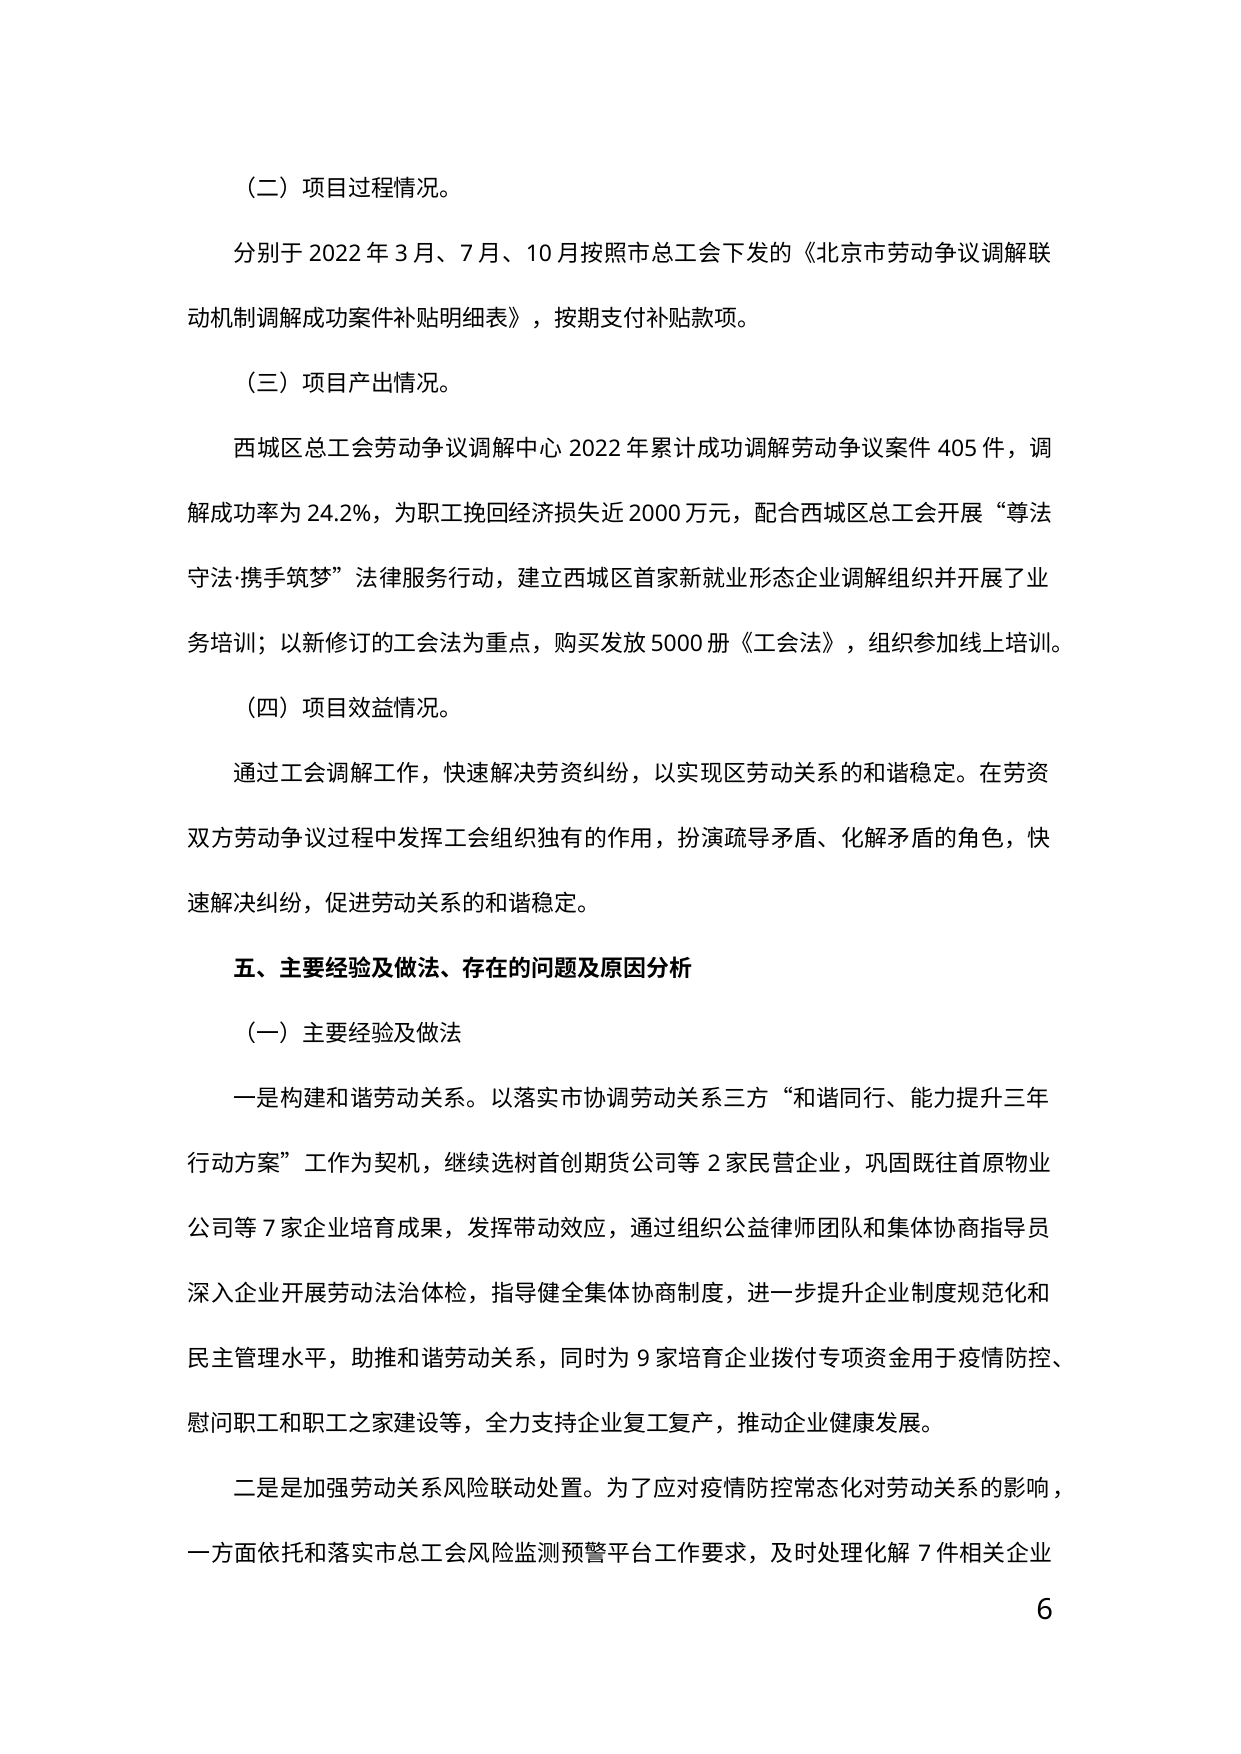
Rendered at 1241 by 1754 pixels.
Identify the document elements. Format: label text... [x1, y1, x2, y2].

text （一）主要经验及做法 [187, 999, 1053, 1064]
text （三）项目产出情况。 [187, 349, 1053, 414]
text 分别于2022年3月、7月、10月按照市总工会下发的《北京市劳动争议调解联动机制调解成功案件补贴明细表》，按期支付补贴款项。 [187, 219, 1053, 349]
text 五、主要经验及做法、存在的问题及原因分析 [187, 934, 1053, 999]
text 通过工会调解工作，快速解决劳资纠纷，以实现区劳动关系的和谐稳定。在劳资双方劳动争议过程中发挥工会组织独有的作用，扮演疏导矛盾、化解矛盾的角色，快速解决纠纷，促进劳动关系的和谐稳定。 [187, 739, 1053, 934]
text 一是构建和谐劳动关系。以落实市协调劳动关系三方“和谐同行、能力提升三年行动方案”工作为契机，继续选树首创期货公司等2家民营企业，巩固既往首原物业公司等7家企业培育成果，发挥带动效应，通过组织公益律师团队和集体协商指导员深入企业开展劳动法治体检，指导健全集体协商制度，进一步提升企业制度规范化和民主管理水平，助推和谐劳动关系，同时为9家培育企业拨付专项资金用于疫情防控、慰问职工和职工之家建设等，全力支持企业复工复产，推动企业健康发展。 [187, 1064, 1053, 1454]
text （四）项目效益情况。 [187, 674, 1053, 739]
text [187, 1454, 1053, 1584]
text （二）项目过程情况。 [187, 154, 1053, 219]
text 西城区总工会劳动争议调解中心2022年累计成功调解劳动争议案件405件，调解成功率为24.2%，为职工挽回经济损失近2000万元，配合西城区总工会开展“尊法守法·携手筑梦”法律服务行动，建立西城区首家新就业形态企业调解组织并开展了业务培训；以新修订的工会法为重点，购买发放5000册《工会法》，组织参加线上培训。 [187, 414, 1053, 674]
